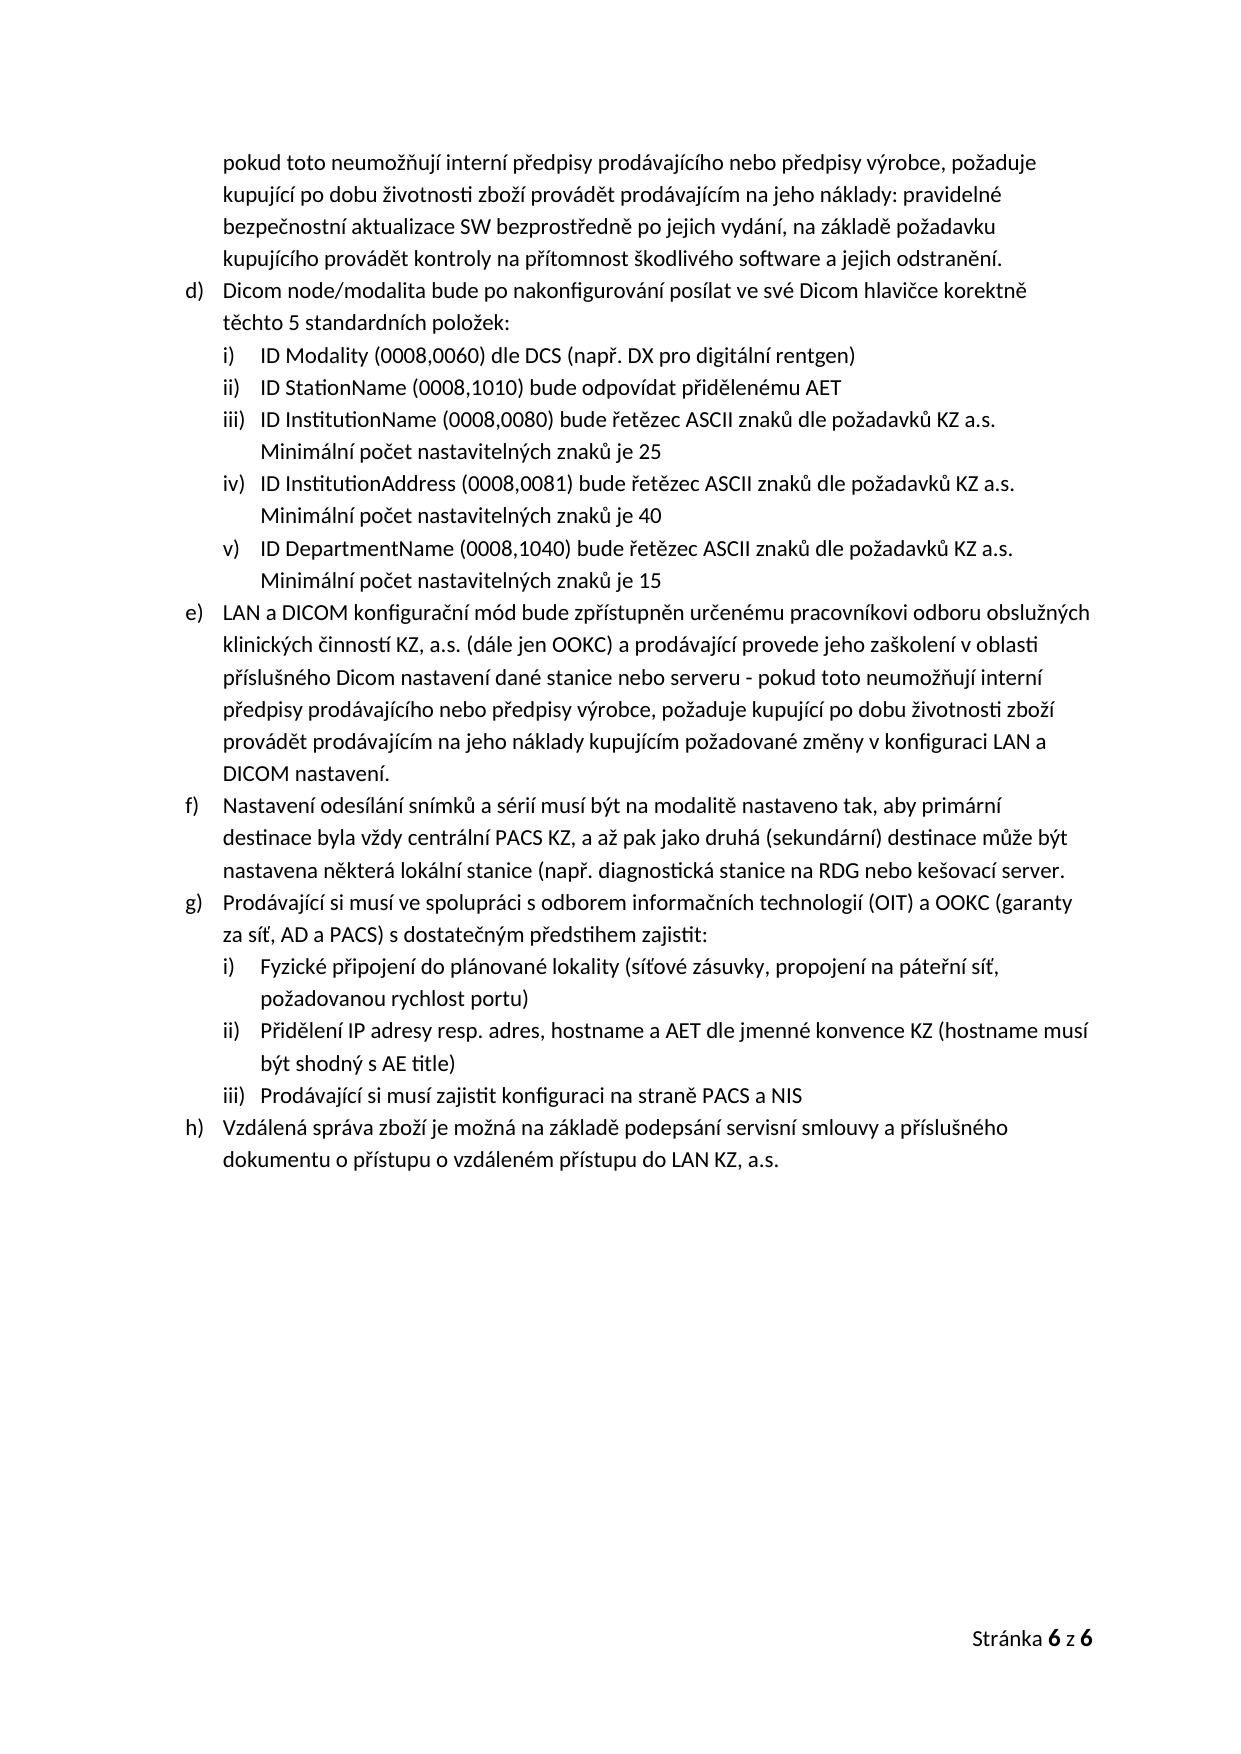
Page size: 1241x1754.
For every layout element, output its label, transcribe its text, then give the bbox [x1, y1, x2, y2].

list Prodávající si musí zajistit konfiguraci na straně PACS a NIS [223, 1081, 1093, 1109]
list ID DepartmentName (0008,1040) bude řetězec ASCII znaků dle požadavků KZ a.s. Minimální počet nastavitelných znaků je 15 [223, 534, 1093, 594]
list LAN a DICOM konfigurační mód bude zpřístupněn určenému pracovníkovi odboru obslužných klinických činností KZ, a.s. (dále jen OOKC) a prodávající provede jeho zaškolení v oblasti příslušného Dicom nastavení dané stanice nebo serveru - pokud toto neumožňují interní předpisy prodávajícího nebo předpisy výrobce, požaduje kupující po dobu životnosti zboží provádět prodávajícím na jeho náklady kupujícím požadované změny v konfiguraci LAN a DICOM nastavení. [185, 598, 1093, 787]
list Nastavení odesílání snímků a sérií musí být na modalitě nastaveno tak, aby primární destinace byla vždy centrální PACS KZ, a až pak jako druhá (sekundární) destinace může být nastavena některá lokální stanice (např. diagnostická stanice na RDG nebo kešovací server. [185, 791, 1093, 884]
list ID Modality (0008,0060) dle DCS (např. DX pro digitální rentgen) [223, 341, 1093, 369]
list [185, 148, 1093, 272]
list Dicom node/modalita bude po nakonfigurování posílat ve své Dicom hlavičce korektně těchto 5 standardních položek: [185, 276, 1093, 337]
list ID InstitutionName (0008,0080) bude řetězec ASCII znaků dle požadavků KZ a.s. Minimální počet nastavitelných znaků je 25 [223, 405, 1093, 465]
list ID InstitutionAddress (0008,0081) bude řetězec ASCII znaků dle požadavků KZ a.s. Minimální počet nastavitelných znaků je 40 [223, 469, 1093, 530]
list Fyzické připojení do plánované lokality (síťové zásuvky, propojení na páteřní síť, požadovanou rychlost portu) [223, 952, 1093, 1012]
list Prodávající si musí ve spolupráci s odborem informačních technologií (OIT) a OOKC (garanty za síť, AD a PACS) s dostatečným předstihem zajistit: [185, 888, 1093, 948]
list Vzdálená správa zboží je možná na základě podepsání servisní smlouvy a příslušného dokumentu o přístupu o vzdáleném přístupu do LAN KZ, a.s. [185, 1113, 1093, 1173]
list ID StationName (0008,1010) bude odpovídat přidělenému AET [223, 373, 1093, 401]
list Přidělení IP adresy resp. adres, hostname a AET dle jmenné konvence KZ (hostname musí být shodný s AE title) [223, 1017, 1093, 1077]
